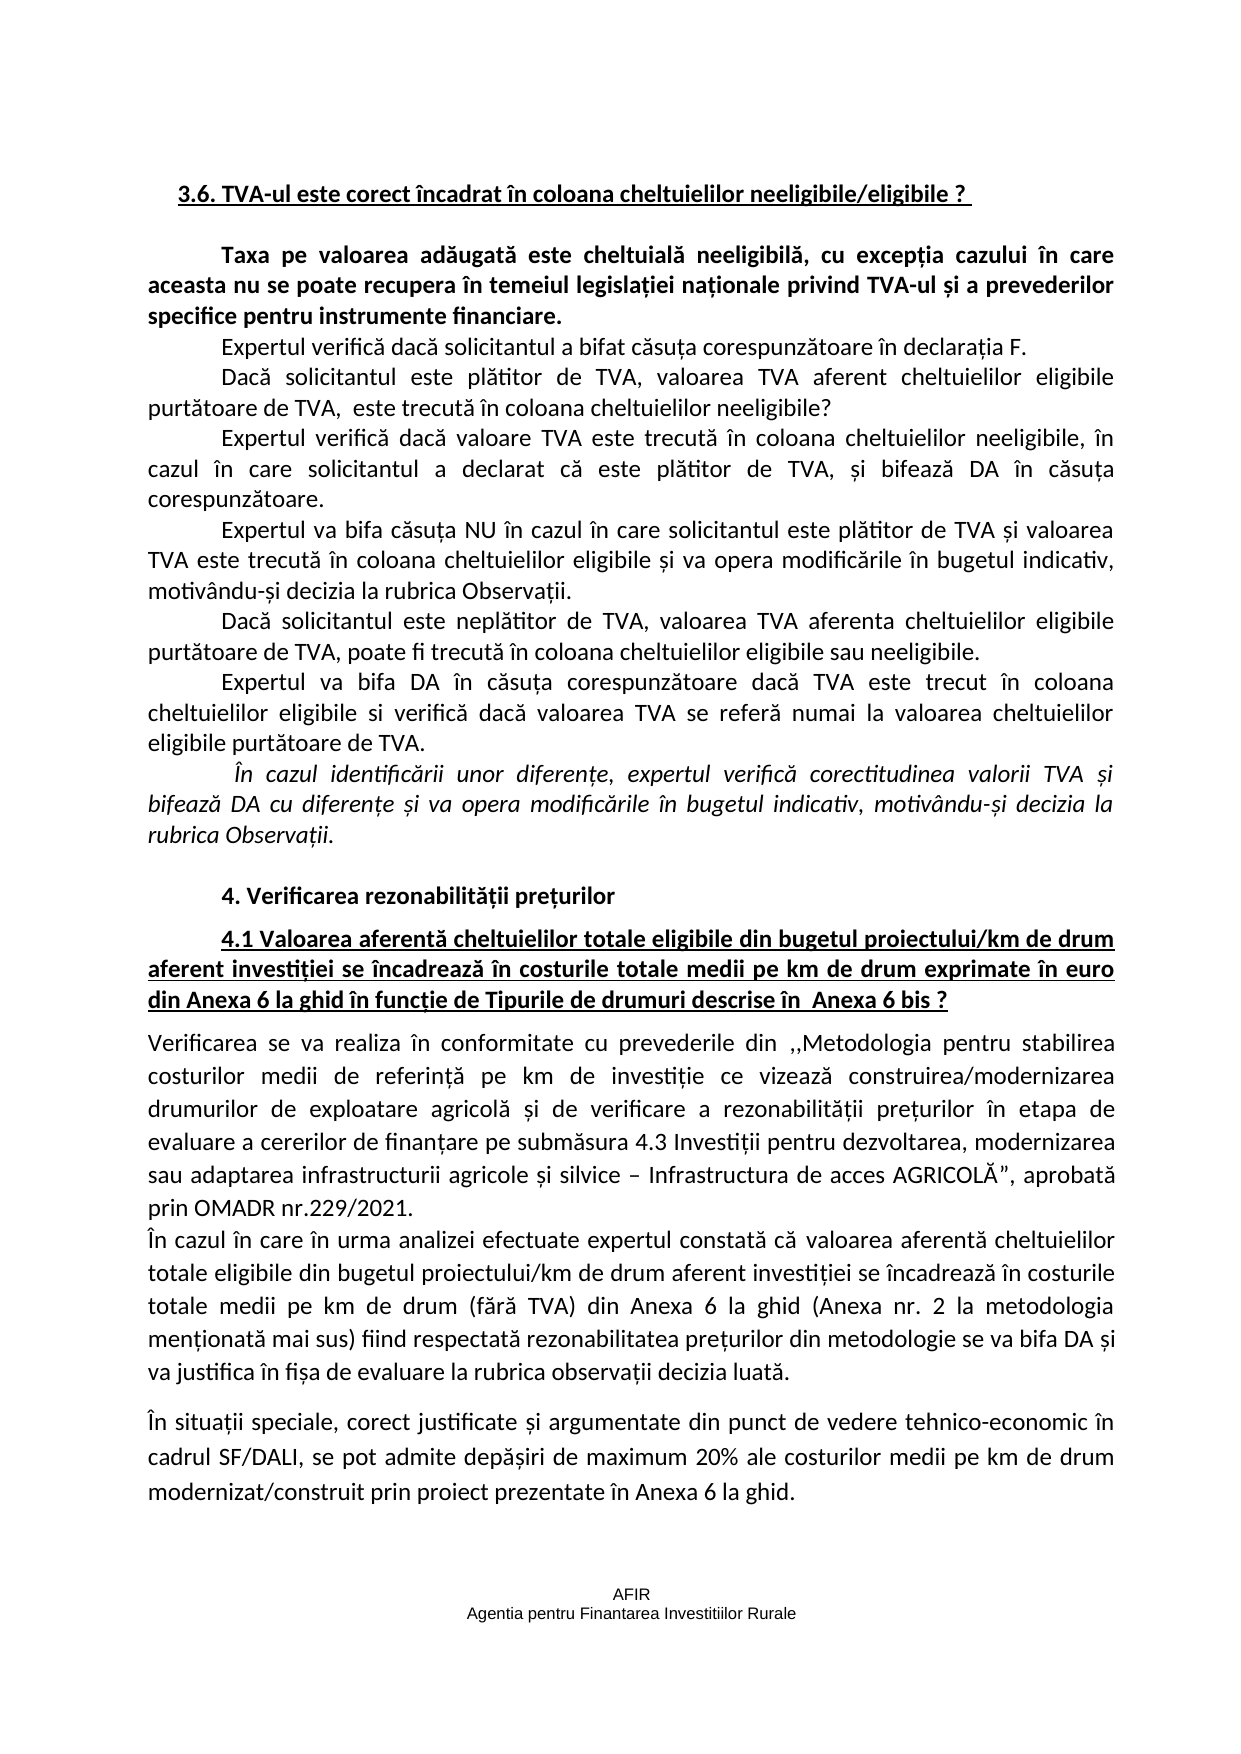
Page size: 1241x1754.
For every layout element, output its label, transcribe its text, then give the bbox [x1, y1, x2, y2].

text Expertul verifică dacă solicitantul a bifat căsuţa corespunzătoare în declaraţia F. [148, 331, 1116, 361]
text 4. Verificarea rezonabilităţii preţurilor [148, 880, 1116, 911]
text Expertul va bifa DA în căsuţa corespunzătoare dacă TVA este trecut în coloana cheltuielilor eligibile si verifică dacă valoarea TVA se referă numai la valoarea cheltuielilor eligibile purtătoare de TVA. [148, 666, 1116, 758]
text În cazul identificării unor diferenţe, expertul verifică corectitudinea valorii TVA şi bifează DA cu diferenţe şi va opera modificările în bugetul indicativ, motivându-şi decizia la rubrica Observații. [148, 758, 1116, 849]
list În cazul în care în urma analizei efectuate expertul constată că valoarea aferentă cheltuielilor totale eligibile din bugetul proiectului/km de drum aferent investiției se încadrează în costurile totale medii pe km de drum (fără TVA) din Anexa 6 la ghid (Anexa nr. 2 la metodologia menționată mai sus) fiind respectată rezonabilitatea prețurilor din metodologie se va bifa DA și va justifica în fișa de evaluare la rubrica observații decizia luată. [148, 1225, 1116, 1387]
text În situații speciale, corect justificate și argumentate din punct de vedere tehnico-economic în cadrul SF/DALI, se pot admite depășiri de maximum 20% ale costurilor medii pe km de drum modernizat/construit prin proiect prezentate în Anexa 6 la ghid. [148, 1406, 1116, 1506]
list Verificarea se va realiza în conformitate cu prevederile din ,,Metodologia pentru stabilirea costurilor medii de referință pe km de investiție ce vizează construirea/modernizarea drumurilor de exploatare agricolă și de verificare a rezonabilității prețurilor în etapa de evaluare a cererilor de finanțare pe submăsura 4.3 Investiții pentru dezvoltarea, modernizarea sau adaptarea infrastructurii agricole şi silvice – Infrastructura de acces AGRICOLĂ”, aprobată prin OMADR nr.229/2021. [148, 1027, 1116, 1222]
text Expertul verifică dacă valoare TVA este trecută în coloana cheltuielilor neeligibile, în cazul în care solicitantul a declarat că este plătitor de TVA, şi bifează DA în căsuţa corespunzătoare. [148, 422, 1116, 514]
text Dacă solicitantul este plătitor de TVA, valoarea TVA aferent cheltuielilor eligibile purtătoare de TVA, este trecută în coloana cheltuielilor neeligibile? [148, 361, 1116, 422]
text Taxa pe valoarea adăugată este cheltuială neeligibilă, cu excepţia cazului în care aceasta nu se poate recupera în temeiul legislaţiei naţionale privind TVA-ul și a prevederilor specifice pentru instrumente financiare. [148, 239, 1116, 331]
text Expertul va bifa căsuţa NU în cazul în care solicitantul este plătitor de TVA şi valoarea TVA este trecută în coloana cheltuielilor eligibile şi va opera modificările în bugetul indicativ, motivându-şi decizia la rubrica Observaţii. [148, 514, 1116, 605]
text 4.1 Valoarea aferentă cheltuielilor totale eligibile din bugetul proiectului/km de drum aferent investiției se încadrează în costurile totale medii pe km de drum exprimate în euro din Anexa 6 la ghid în funcție de Tipurile de drumuri descrise în Anexa 6 bis ? [148, 923, 1116, 1015]
text 3.6. TVA-ul este corect încadrat în coloana cheltuielilor neeligibile/eligibile ? [177, 178, 1116, 209]
text Dacă solicitantul este neplătitor de TVA, valoarea TVA aferenta cheltuielilor eligibile purtătoare de TVA, poate fi trecută în coloana cheltuielilor eligibile sau neeligibile. [148, 605, 1116, 666]
